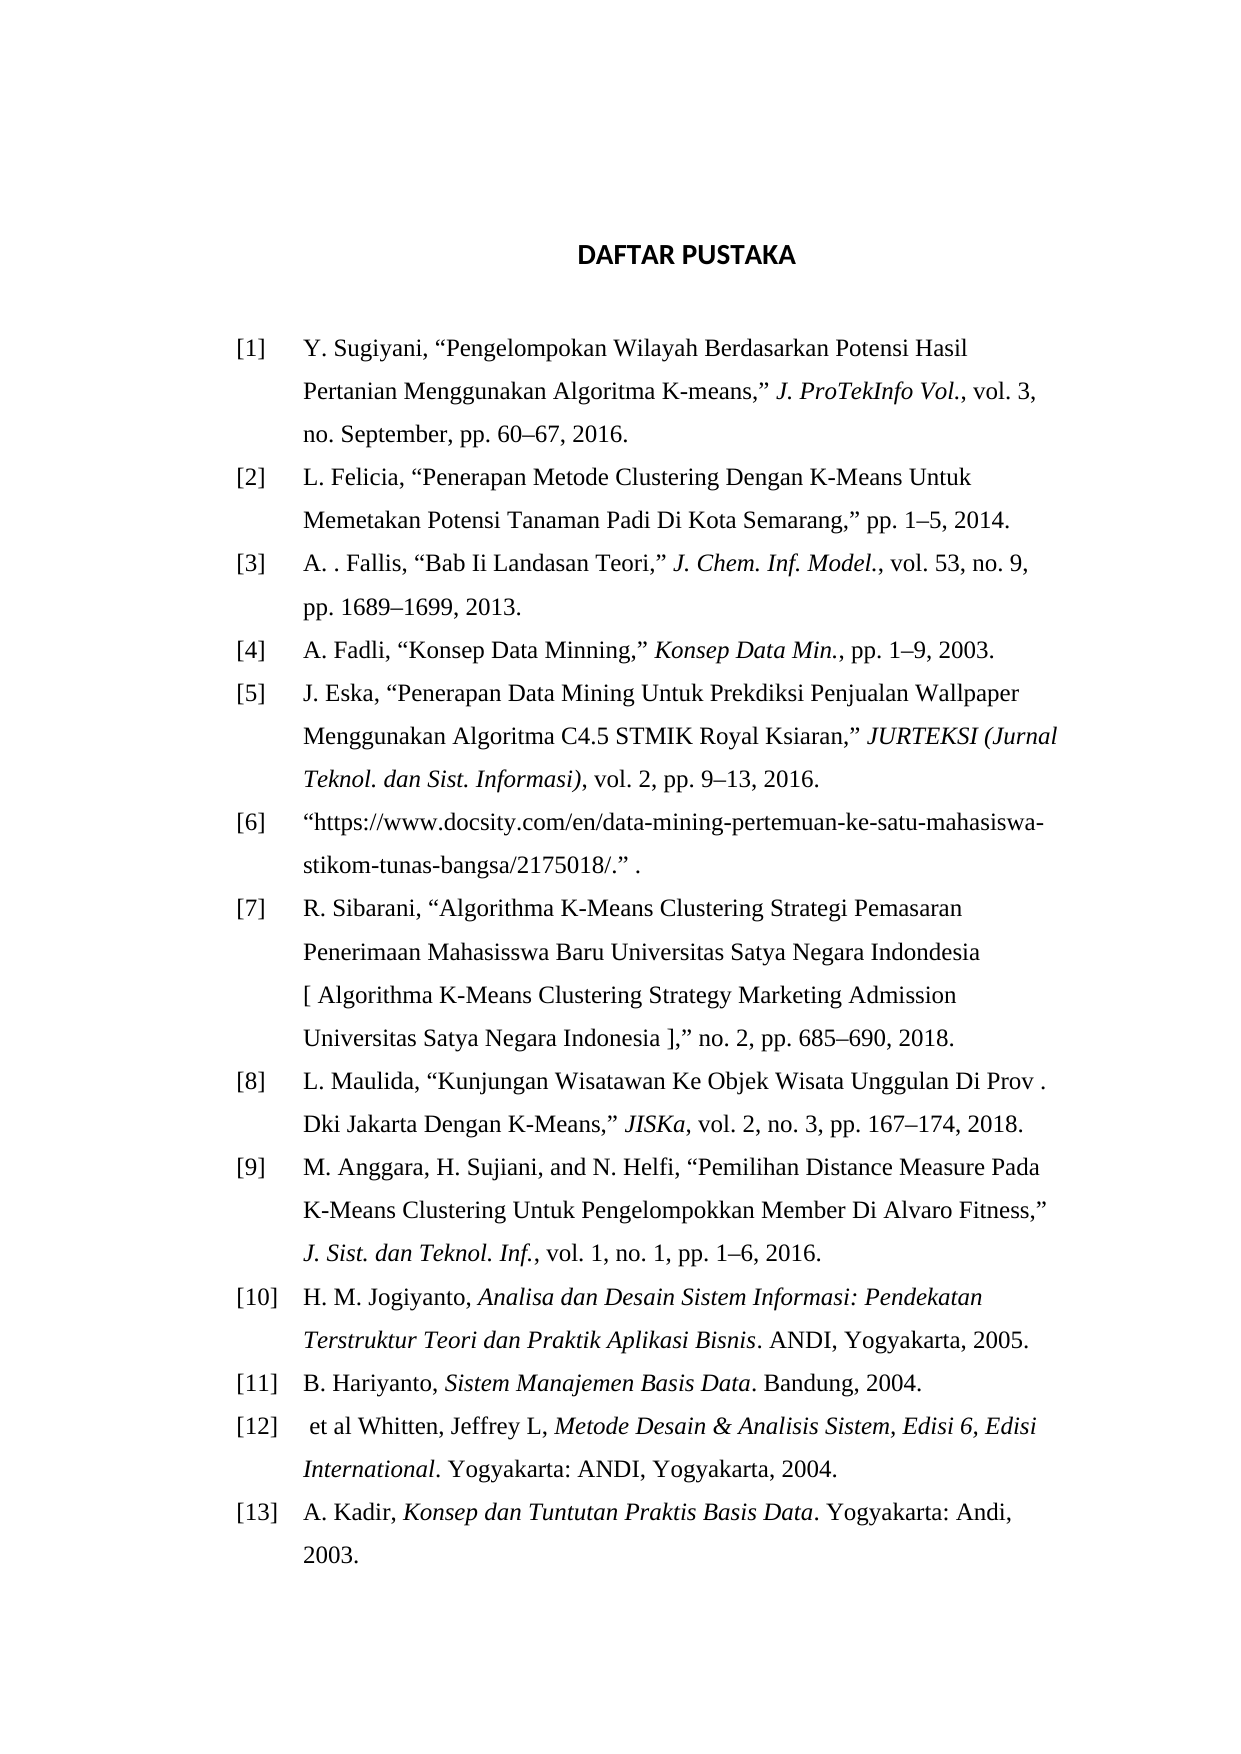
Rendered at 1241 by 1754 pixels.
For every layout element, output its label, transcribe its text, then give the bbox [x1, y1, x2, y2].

text [9] M. Anggara, H. Sujiani, and N. Helfi, “Pemilihan Distance Measure Pada K-Means Clustering Untuk Pengelompokkan Member Di Alvaro Fitness,” J. Sist. dan Teknol. Inf., vol. 1, no. 1, pp. 1–6, 2016. [236, 1152, 1063, 1267]
text [11] B. Hariyanto, Sistem Manajemen Basis Data. Bandung, 2004. [236, 1368, 1063, 1397]
text [1] Y. Sugiyani, “Pengelompokan Wilayah Berdasarkan Potensi Hasil Pertanian Menggunakan Algoritma K-means,” J. ProTekInfo Vol., vol. 3, no. September, pp. 60–67, 2016. [236, 333, 1063, 448]
text [3] A. . Fallis, “Bab Ii Landasan Teori,” J. Chem. Inf. Model., vol. 53, no. 9, pp. 1689–1699, 2013. [236, 548, 1063, 620]
list DAFTAR PUSTAKA [295, 236, 1078, 272]
text [13] A. Kadir, Konsep dan Tuntutan Praktis Basis Data. Yogyakarta: Andi, 2003. [236, 1497, 1063, 1569]
text [2] L. Felicia, “Penerapan Metode Clustering Dengan K-Means Untuk Memetakan Potensi Tanaman Padi Di Kota Semarang,” pp. 1–5, 2014. [236, 462, 1063, 534]
text [12] et al Whitten, Jeffrey L, Metode Desain & Analisis Sistem, Edisi 6, Edisi International. Yogyakarta: ANDI, Yogyakarta, 2004. [236, 1411, 1063, 1483]
text [10] H. M. Jogiyanto, Analisa dan Desain Sistem Informasi: Pendekatan Terstruktur Teori dan Praktik Aplikasi Bisnis. ANDI, Yogyakarta, 2005. [236, 1282, 1063, 1353]
text [5] J. Eska, “Penerapan Data Mining Untuk Prekdiksi Penjualan Wallpaper Menggunakan Algoritma C4.5 STMIK Royal Ksiaran,” JURTEKSI (Jurnal Teknol. dan Sist. Informasi), vol. 2, pp. 9–13, 2016. [236, 678, 1063, 793]
text [7] R. Sibarani, “Algorithma K-Means Clustering Strategi Pemasaran Penerimaan Mahasisswa Baru Universitas Satya Negara Indondesia [ Algorithma K-Means Clustering Strategy Marketing Admission Universitas Satya Negara Indonesia ],” no. 2, pp. 685–690, 2018. [236, 893, 1063, 1052]
text [8] L. Maulida, “Kunjungan Wisatawan Ke Objek Wisata Unggulan Di Prov . Dki Jakarta Dengan K-Means,” JISKa, vol. 2, no. 3, pp. 167–174, 2018. [236, 1066, 1063, 1138]
text [6] “https://www.docsity.com/en/data-mining-pertemuan-ke-satu-mahasiswa-stikom-tunas-bangsa/2175018/.” . [236, 807, 1063, 879]
text [4] A. Fadli, “Konsep Data Minning,” Konsep Data Min., pp. 1–9, 2003. [236, 635, 1063, 663]
